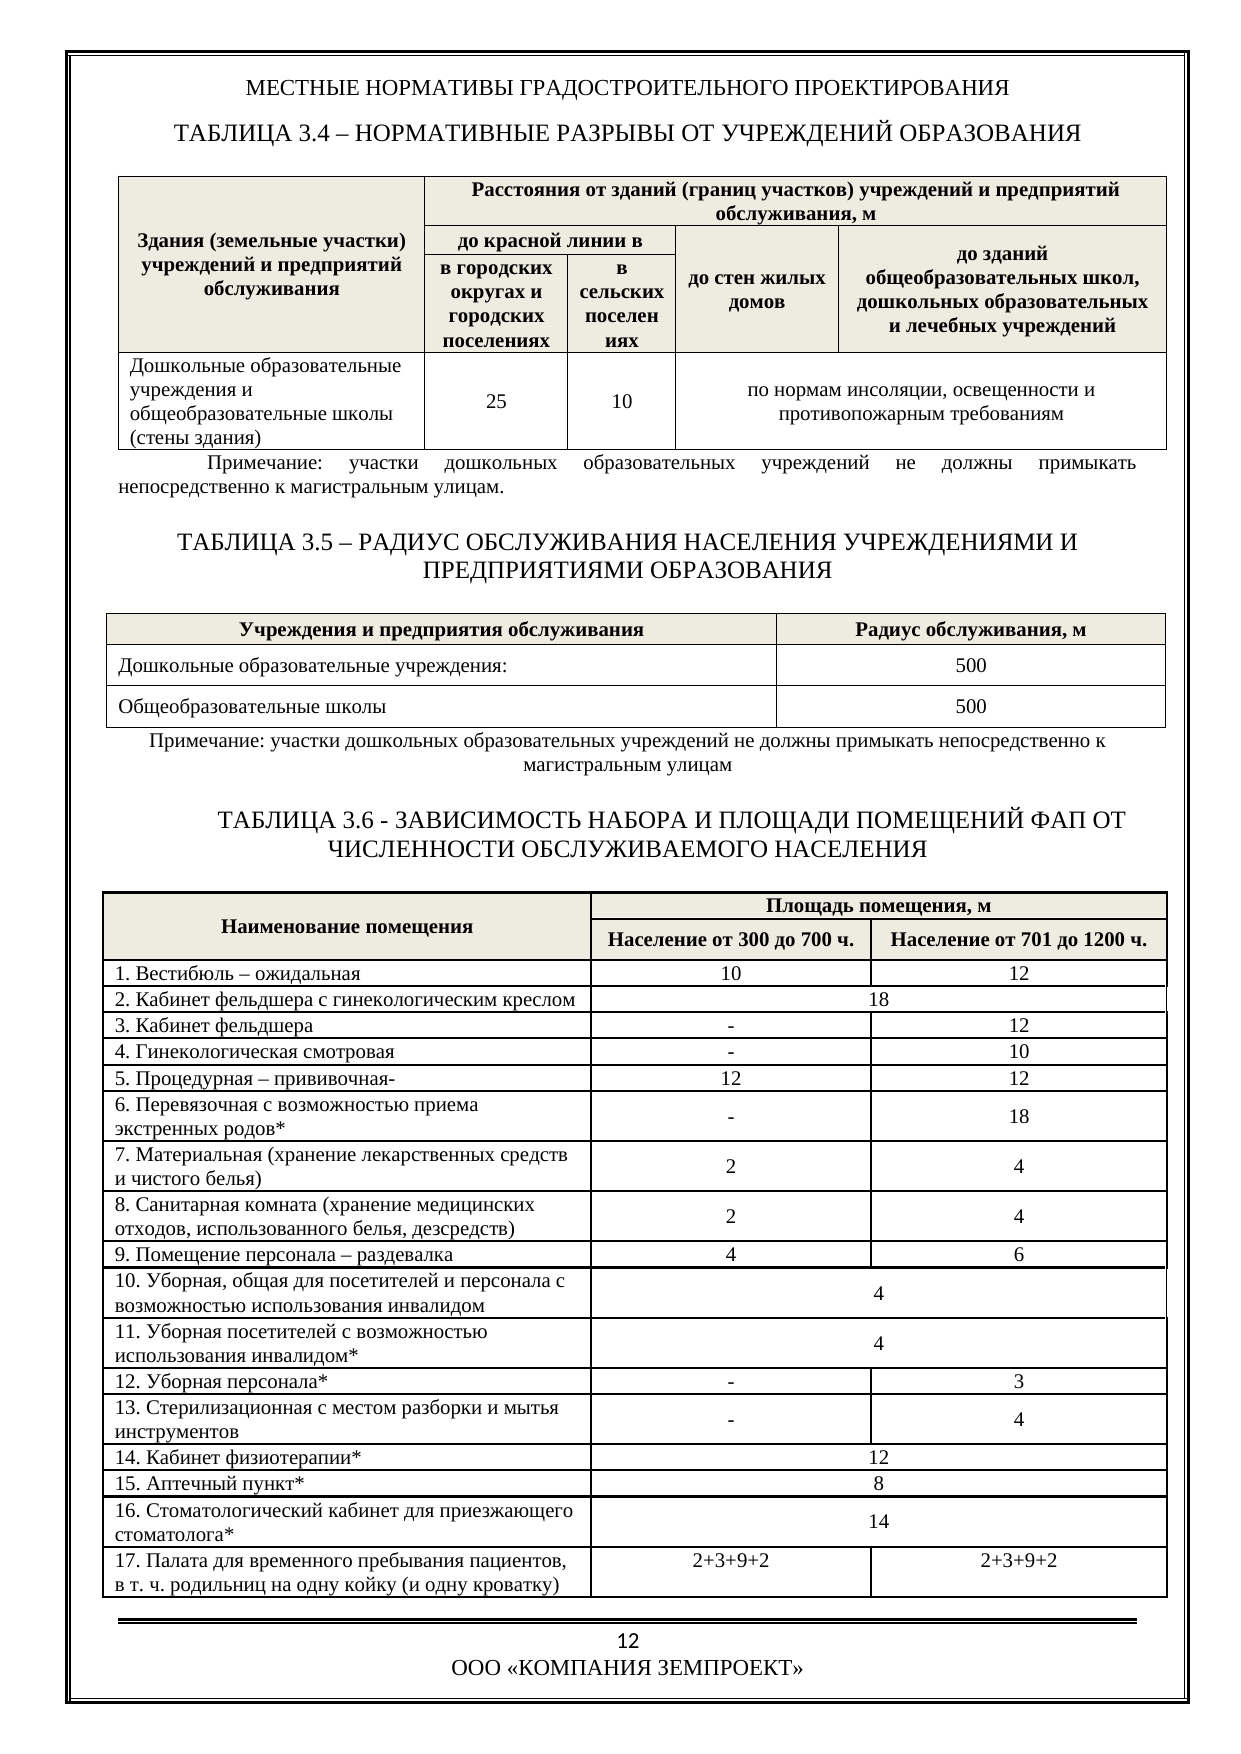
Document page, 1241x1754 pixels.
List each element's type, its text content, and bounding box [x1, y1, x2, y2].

table_cell по нормам инсоляции, освещенности и противопожарным требованиям [676, 353, 1166, 449]
text ТАБЛИЦА 3.6 - ЗАВИСИМОСТЬ НАБОРА И ПЛОЩАДИ ПОМЕЩЕНИЙ ФАП ОТ ЧИСЛЕННОСТИ ОБСЛУЖИВАЕМОГО НАСЕЛЕНИЯ [118, 805, 1137, 863]
table_cell 4 [872, 1395, 1166, 1443]
text Примечание: участки дошкольных образовательных учреждений не должны примыкать непосредственно к магистральным улицам. [118, 450, 1137, 498]
table_cell 13. Стерилизационная с местом разборки и мытья инструментов [104, 1395, 590, 1443]
table_cell 15. Аптечный пункт* [104, 1471, 590, 1495]
table_cell 14 [592, 1498, 1166, 1546]
table_cell 7. Материальная (хранение лекарственных средств и чистого белья) [104, 1142, 590, 1190]
table_cell 12. Уборная персонала* [104, 1369, 590, 1393]
table_header Учреждения и предприятия обслуживания [107, 614, 776, 644]
table_cell - [592, 1039, 870, 1063]
table_cell 8 [592, 1471, 1166, 1495]
table_cell 2+3+9+2 [592, 1548, 870, 1596]
text Примечание: участки дошкольных образовательных учреждений не должны примыкать непосредственно к магистральным улицам [118, 728, 1137, 776]
table_cell 10. Уборная, общая для посетителей и персонала с возможностью использования инвалидом [104, 1269, 590, 1317]
table_cell 10 [568, 353, 675, 449]
table_cell 12 [872, 1066, 1166, 1089]
table_cell 500 [777, 645, 1165, 684]
table_cell в городских округах и городских поселениях [425, 255, 567, 352]
table_cell 9. Помещение персонала – раздевалка [104, 1242, 590, 1266]
table_header Здания (земельные участки) учреждений и предприятий обслуживания [119, 177, 424, 352]
table_cell 8. Санитарная комната (хранение медицинских отходов, использованного белья, дезсредств) [104, 1192, 590, 1240]
table_cell 4 [592, 1242, 870, 1266]
table_cell 25 [425, 353, 567, 449]
table_cell - [592, 1092, 870, 1140]
table_cell Население от 701 до 1200 ч. [872, 920, 1166, 959]
text Таблица 3.4 – нормативные разрывы ОТ УЧРЕЖДЕНИЙ ОБРАЗОВАНИЯ [118, 118, 1137, 147]
table_cell 500 [777, 686, 1165, 727]
table_cell 4. Гинекологическая смотровая [104, 1039, 590, 1063]
table_cell до стен жилых домов [676, 226, 838, 352]
table_cell 18 [592, 985, 1166, 1011]
table_cell 3 [872, 1369, 1166, 1393]
table_cell 14. Кабинет физиотерапии* [104, 1445, 590, 1469]
table_cell 4 [592, 1317, 1166, 1367]
table_cell Население от 300 до 700 ч. [592, 920, 870, 959]
table_cell Дошкольные образовательные учреждения: [107, 645, 776, 684]
table_cell 12 [872, 961, 1166, 985]
table_cell 1. Вестибюль – ожидальная [104, 961, 590, 985]
table_cell - [592, 1013, 870, 1037]
table_cell 10 [872, 1039, 1166, 1063]
table_cell 18 [872, 1092, 1166, 1140]
table_cell 4 [872, 1142, 1166, 1190]
table_cell - [592, 1369, 870, 1393]
table_cell 6 [872, 1242, 1166, 1266]
table_cell 10 [592, 961, 870, 985]
table_cell 2. Кабинет фельдшера с гинекологическим креслом [104, 987, 590, 1011]
table_header Наименование помещения [104, 894, 590, 959]
table_cell 12 [872, 1011, 1166, 1037]
table_cell 11. Уборная посетителей с возможностью использования инвалидом* [104, 1319, 590, 1367]
table_cell Дошкольные образовательные учреждения и общеобразовательные школы (стены здания) [119, 353, 424, 449]
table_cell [104, 1548, 590, 1596]
table_cell 12 [592, 1445, 1166, 1469]
table_cell 4 [872, 1192, 1166, 1240]
table_cell 2+3+9+2 [872, 1548, 1166, 1596]
table_cell 5. Процедурная – прививочная- [104, 1066, 590, 1089]
table_cell в сельских поселениях [568, 255, 675, 352]
table_header Радиус обслуживания, м [777, 614, 1165, 644]
table_header Расстояния от зданий (границ участков) учреждений и предприятий обслуживания, м [425, 177, 1166, 225]
table_cell 3. Кабинет фельдшера [104, 1013, 590, 1037]
table_cell 6. Перевязочная с возможностью приема экстренных родов* [104, 1092, 590, 1140]
table_cell 2 [592, 1192, 870, 1240]
table_cell до красной линии в [425, 226, 675, 254]
table_cell 12 [592, 1066, 870, 1089]
table_cell Общеобразовательные школы [107, 686, 776, 727]
table_cell 16. Стоматологический кабинет для приезжающего стоматолога* [104, 1498, 590, 1546]
table_cell 2 [592, 1142, 870, 1190]
table_cell - [592, 1395, 870, 1443]
table_cell 4 [592, 1266, 1166, 1317]
text Таблица 3.5 – РАДИУС ОБСЛУЖИВАНИЯ НАСЕЛЕНИЯ УЧРЕЖДЕНИЯМИ И ПРЕДПРИЯТИЯМИ ОБРАЗОВАНИЯ [118, 527, 1137, 584]
table_header Площадь помещения, м [592, 894, 1166, 917]
table_cell до зданий общеобразовательных школ, дошкольных образовательных и лечебных учреждений [839, 226, 1166, 352]
